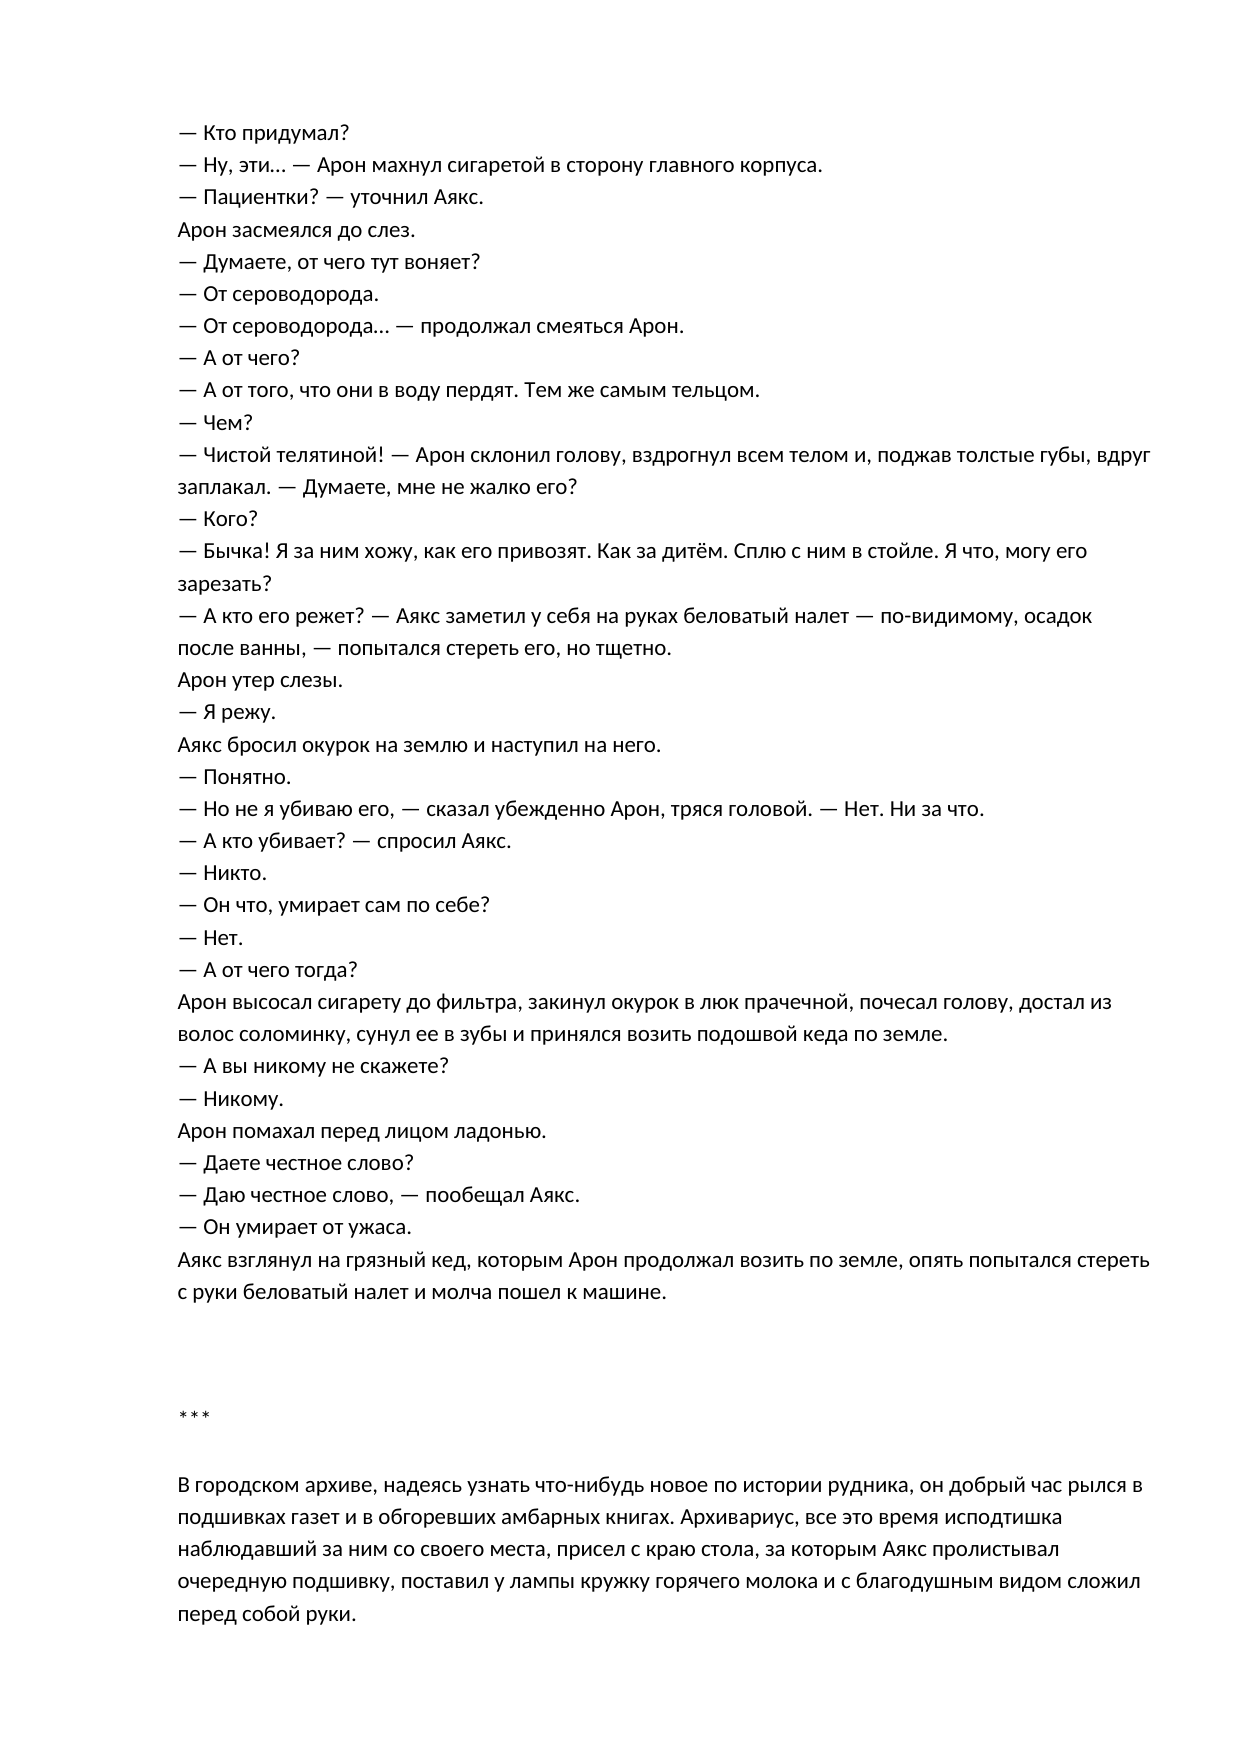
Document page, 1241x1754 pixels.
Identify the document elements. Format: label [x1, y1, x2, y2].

text [177, 118, 1152, 1627]
